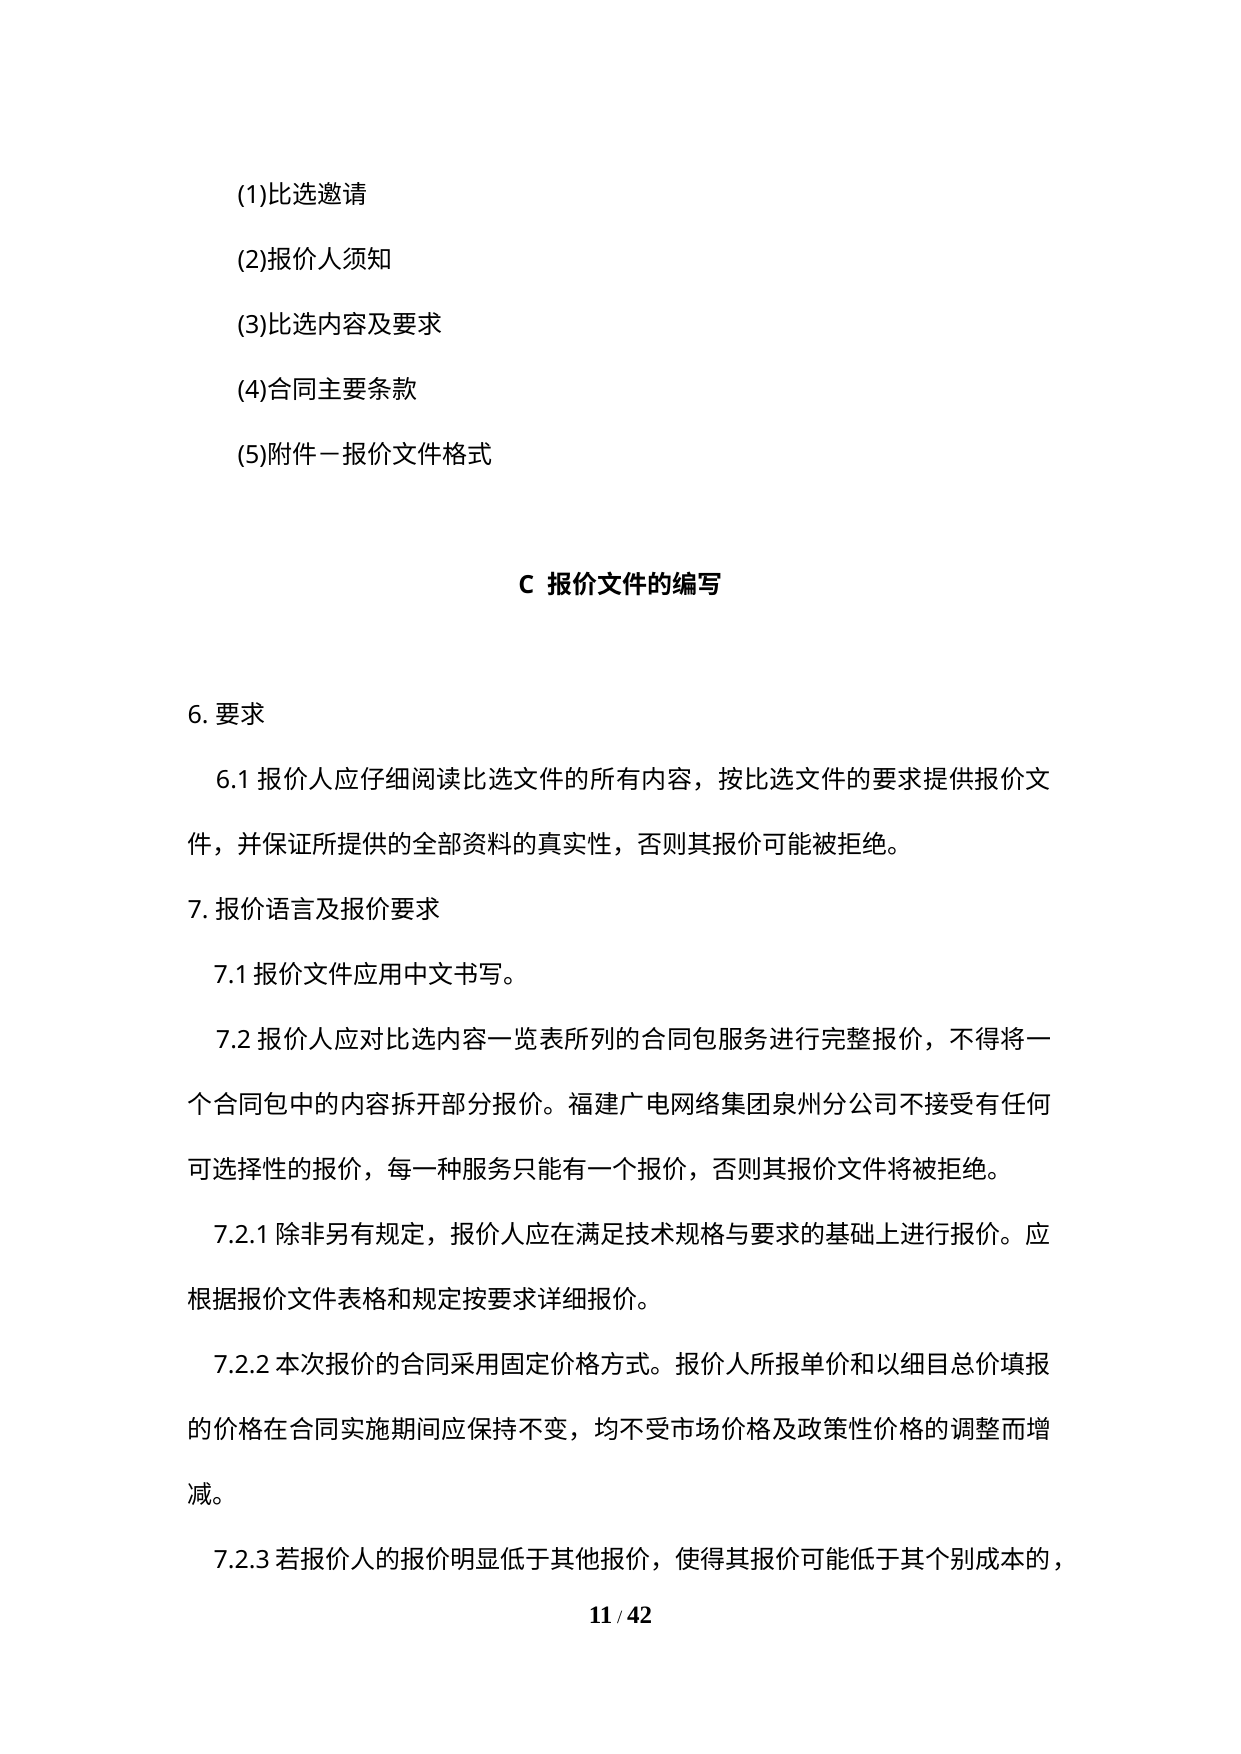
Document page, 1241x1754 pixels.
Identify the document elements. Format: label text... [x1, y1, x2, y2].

text 7.2.2本次报价的合同采用固定价格方式。报价人所报单价和以细目总价填报的价格在合同实施期间应保持不变，均不受市场价格及政策性价格的调整而增减。 [187, 1330, 1053, 1525]
text (2)报价人须知 [187, 225, 1053, 290]
text 7. 报价语言及报价要求 [187, 875, 1053, 940]
text 7.1报价文件应用中文书写。 [187, 940, 1053, 1005]
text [187, 1525, 1053, 1590]
text (5)附件－报价文件格式 [187, 420, 1053, 485]
text (3)比选内容及要求 [187, 290, 1053, 355]
text (1)比选邀请 [187, 160, 1053, 225]
text C 报价文件的编写 [187, 550, 1053, 615]
text 6. 要求 [187, 680, 1053, 745]
text 7.2.1除非另有规定，报价人应在满足技术规格与要求的基础上进行报价。应根据报价文件表格和规定按要求详细报价。 [187, 1200, 1053, 1330]
text 6.1报价人应仔细阅读比选文件的所有内容，按比选文件的要求提供报价文件，并保证所提供的全部资料的真实性，否则其报价可能被拒绝。 [187, 745, 1053, 875]
text (4)合同主要条款 [187, 355, 1053, 420]
text 7.2报价人应对比选内容一览表所列的合同包服务进行完整报价，不得将一个合同包中的内容拆开部分报价。福建广电网络集团泉州分公司不接受有任何可选择性的报价，每一种服务只能有一个报价，否则其报价文件将被拒绝。 [187, 1005, 1053, 1200]
